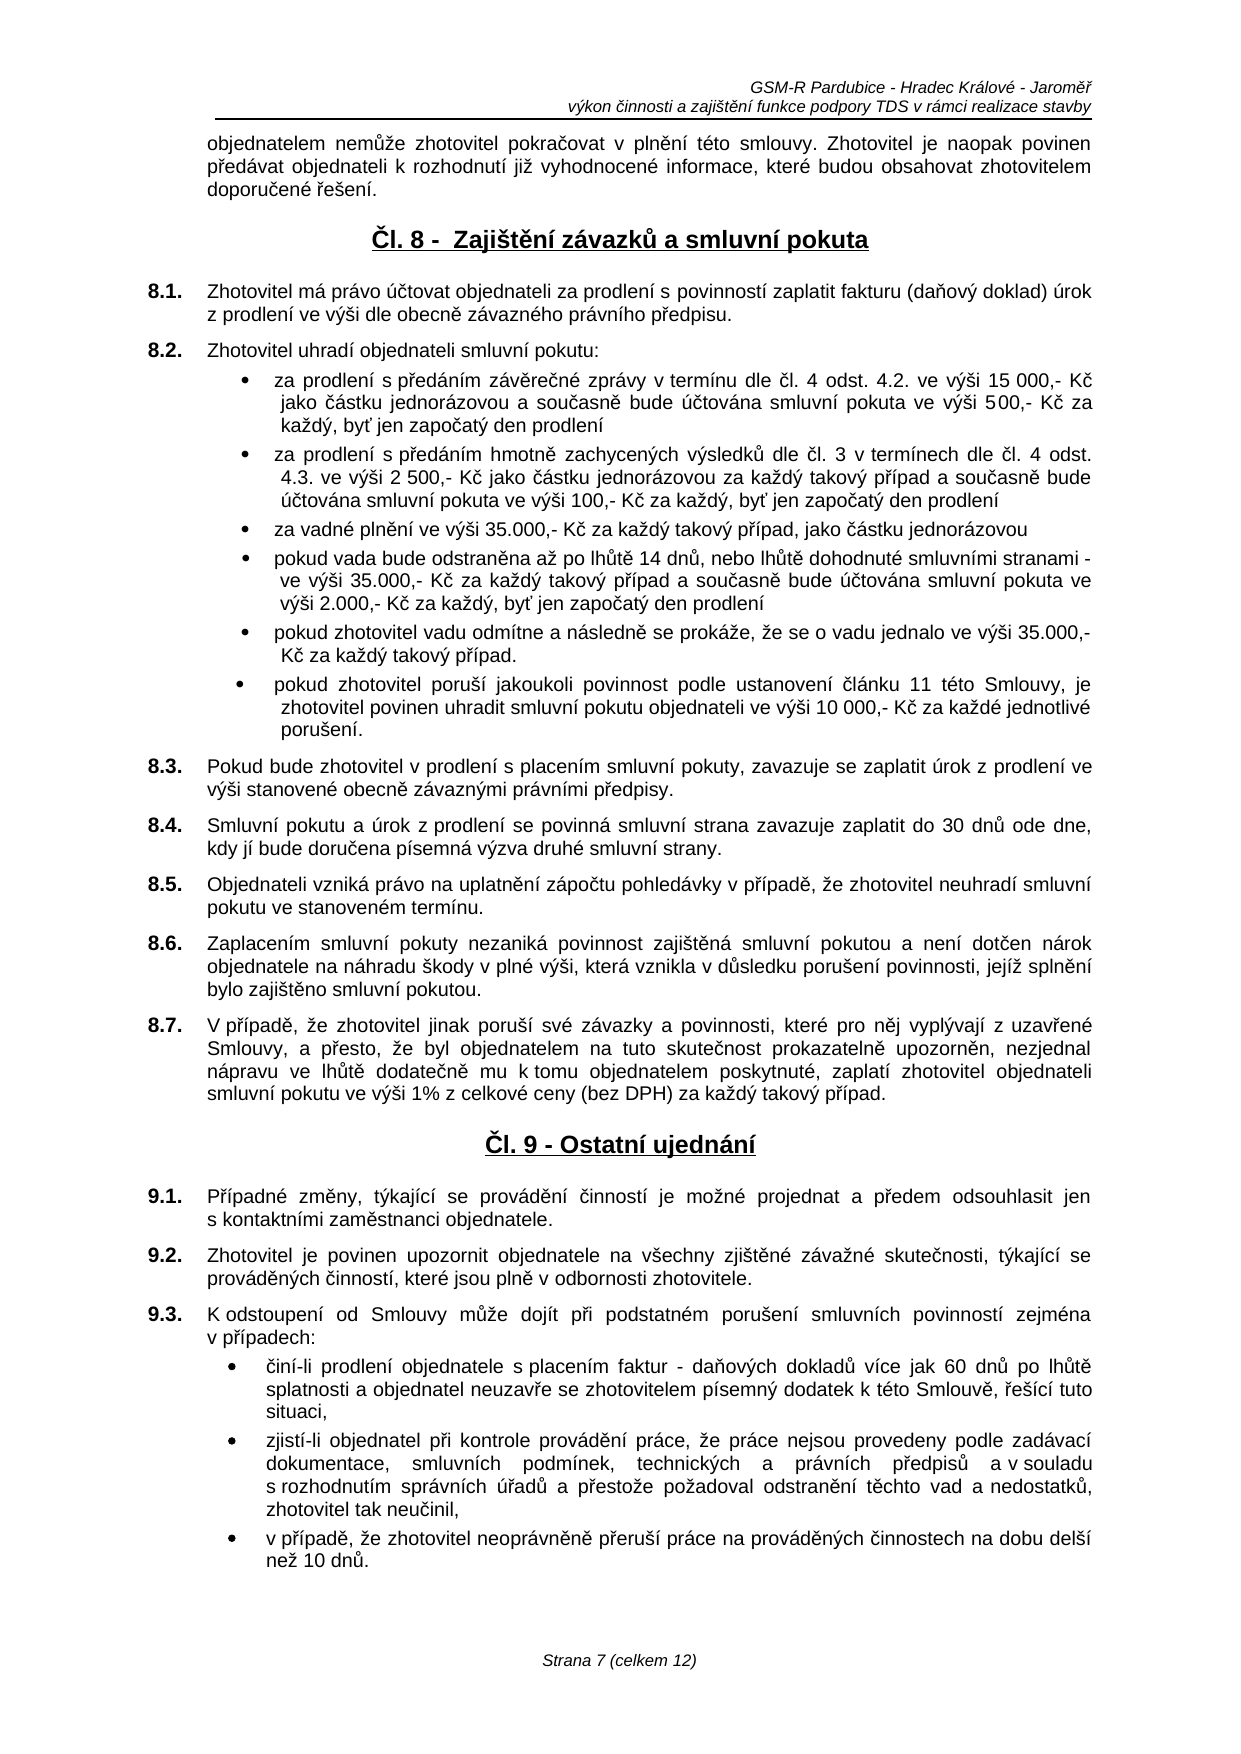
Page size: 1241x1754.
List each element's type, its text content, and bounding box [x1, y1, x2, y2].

list Objednateli vzniká právo na uplatnění zápočtu pohledávky v případě, že zhotovitel neuhradí smluvní pokutu ve stanoveném termínu. [148, 872, 1092, 918]
list za vadné plnění ve výši 35.000,- Kč za každý takový případ, jako částku jednorázovou [242, 517, 1092, 540]
list za prodlení s předáním hmotně zachycených výsledků dle čl. 3 v termínech dle čl. 4 odst. 4.3. ve výši 2 500,- Kč jako částku jednorázovou za každý takový případ a současně bude účtována smluvní pokuta ve výši 100,- Kč za každý, byť jen započatý den prodlení [242, 443, 1092, 511]
list zjistí-li objednatel při kontrole provádění práce, že práce nejsou provedeny podle zadávací dokumentace, smluvních podmínek, technických a právních předpisů a v souladu s rozhodnutím správních úřadů a přestože požadoval odstranění těchto vad a nedostatků, zhotovitel tak neučinil, [228, 1429, 1093, 1520]
list činí-li prodlení objednatele s placením faktur - daňových dokladů více jak 60 dnů po lhůtě splatnosti a objednatel neuzavře se zhotovitelem písemný dodatek k této Smlouvě, řešící tuto situaci, [228, 1355, 1092, 1423]
list Případné změny, týkající se provádění činností je možné projednat a předem odsouhlasit jen s kontaktními zaměstnanci objednatele. [148, 1184, 1092, 1230]
list Smluvní pokutu a úrok z prodlení se povinná smluvní strana zavazuje zaplatit do 30 dnů ode dne, kdy jí bude doručena písemná výzva druhé smluvní strany. [148, 813, 1092, 859]
subtitle Čl. 9 - Ostatní ujednání [148, 1130, 1092, 1159]
list za prodlení s předáním závěrečné zprávy v termínu dle čl. 4 odst. 4.2. ve výši 15 000,- Kč jako částku jednorázovou a současně bude účtována smluvní pokuta ve výši 500,- Kč za každý, byť jen započatý den prodlení [242, 368, 1092, 437]
list pokud zhotovitel poruší jakoukoli povinnost podle ustanovení článku 11 této Smlouvy, je zhotovitel povinen uhradit smluvní pokutu objednateli ve výši 10 000,- Kč za každé jednotlivé porušení. [236, 673, 1092, 741]
list K odstoupení od Smlouvy může dojít při podstatném porušení smluvních povinností zejména v případech: [148, 1302, 1092, 1349]
list v případě, že zhotovitel neoprávněně přeruší práce na prováděných činnostech na dobu delší než 10 dnů. [228, 1527, 1092, 1572]
list pokud vada bude odstraněna až po lhůtě 14 dnů, nebo lhůtě dohodnuté smluvními stranami - ve výši 35.000,- Kč za každý takový případ a současně bude účtována smluvní pokuta ve výši 2.000,- Kč za každý, byť jen započatý den prodlení [242, 546, 1092, 615]
list pokud zhotovitel vadu odmítne a následně se prokáže, že se o vadu jednalo ve výši 35.000,- Kč za každý takový případ. [242, 621, 1092, 666]
list Zhotovitel je povinen upozornit objednatele na všechny zjištěné závažné skutečnosti, týkající se prováděných činností, které jsou plně v odbornosti zhotovitele. [148, 1243, 1092, 1289]
subtitle Čl. 8 - Zajištění závazků a smluvní pokuta [148, 225, 1092, 254]
list Pokud bude zhotovitel v prodlení s placením smluvní pokuty, zavazuje se zaplatit úrok z prodlení ve výši stanovené obecně závaznými právními předpisy. [148, 753, 1092, 800]
list Zaplacením smluvní pokuty nezaniká povinnost zajištěná smluvní pokutou a není dotčen nárok objednatele na náhradu škody v plné výši, která vznikla v důsledku porušení povinnosti, jejíž splnění bylo zajištěno smluvní pokutou. [148, 931, 1092, 1000]
list Zhotovitel má právo účtovat objednateli za prodlení s povinností zaplatit fakturu (daňový doklad) úrok z prodlení ve výši dle obecně závazného právního předpisu. [148, 279, 1092, 326]
list V případě, že zhotovitel jinak poruší své závazky a povinnosti, které pro něj vyplývají z uzavřené Smlouvy, a přesto, že byl objednatelem na tuto skutečnost prokazatelně upozorněn, nezjednal nápravu ve lhůtě dodatečně mu k tomu objednatelem poskytnuté, zaplatí zhotovitel objednateli smluvní pokutu ve výši 1% z celkové ceny (bez DPH) za každý takový případ. [148, 1013, 1092, 1105]
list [148, 132, 1092, 200]
list Zhotovitel uhradí objednateli smluvní pokutu: [148, 338, 1092, 362]
